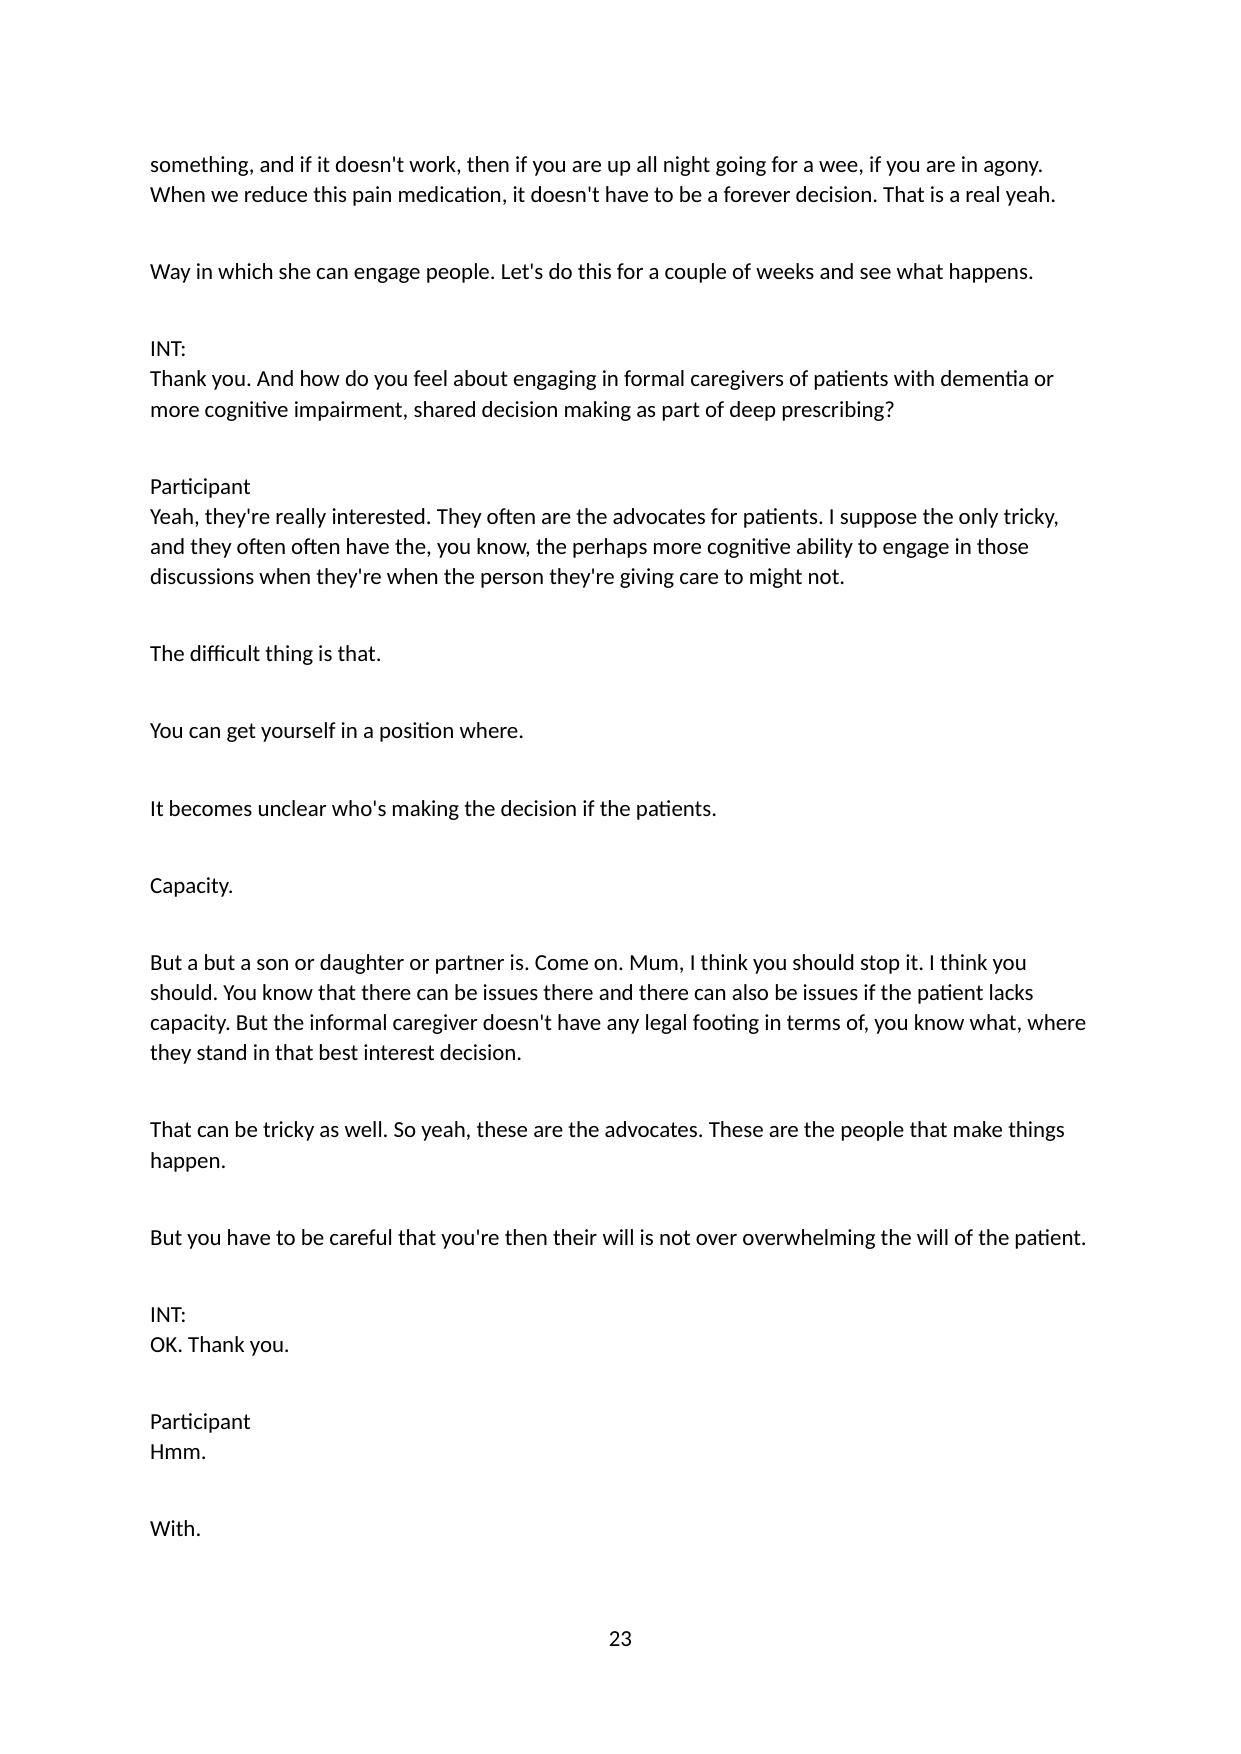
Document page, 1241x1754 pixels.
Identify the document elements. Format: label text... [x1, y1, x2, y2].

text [150, 150, 1090, 208]
text But you have to be careful that you're then their will is not over overwhelming the will of the patient. [150, 1193, 1090, 1251]
text The difficult thing is that. [150, 609, 1090, 668]
text But a but a son or daughter or partner is. Come on. Mum, I think you should stop it. I think you should. You know that there can be issues there and there can also be issues if the patient lacks capacity. But the informal caregiver doesn't have any legal footing in terms of, you know what, where they stand in that best interest decision. [150, 918, 1090, 1067]
text INT: Thank you. And how do you feel about engaging in formal caregivers of patients with dementia or more cognitive impairment, shared decision making as part of deep prescribing? [150, 304, 1090, 423]
text That can be tricky as well. So yeah, these are the advocates. These are the people that make things happen. [150, 1085, 1090, 1174]
text Way in which she can engage people. Let's do this for a couple of weeks and see what happens. [150, 227, 1090, 285]
text With. [150, 1484, 1090, 1543]
text Participant Yeah, they're really interested. They often are the advocates for patients. I suppose the only tricky, and they often often have the, you know, the perhaps more cognitive ability to engage in those discussions when they're when the person they're giving care to might not. [150, 442, 1090, 591]
text Participant Hmm. [150, 1377, 1090, 1466]
text Capacity. [150, 841, 1090, 899]
text You can get yourself in a position where. [150, 686, 1090, 745]
text INT: OK. Thank you. [150, 1270, 1090, 1358]
text It becomes unclear who's making the decision if the patients. [150, 763, 1090, 822]
